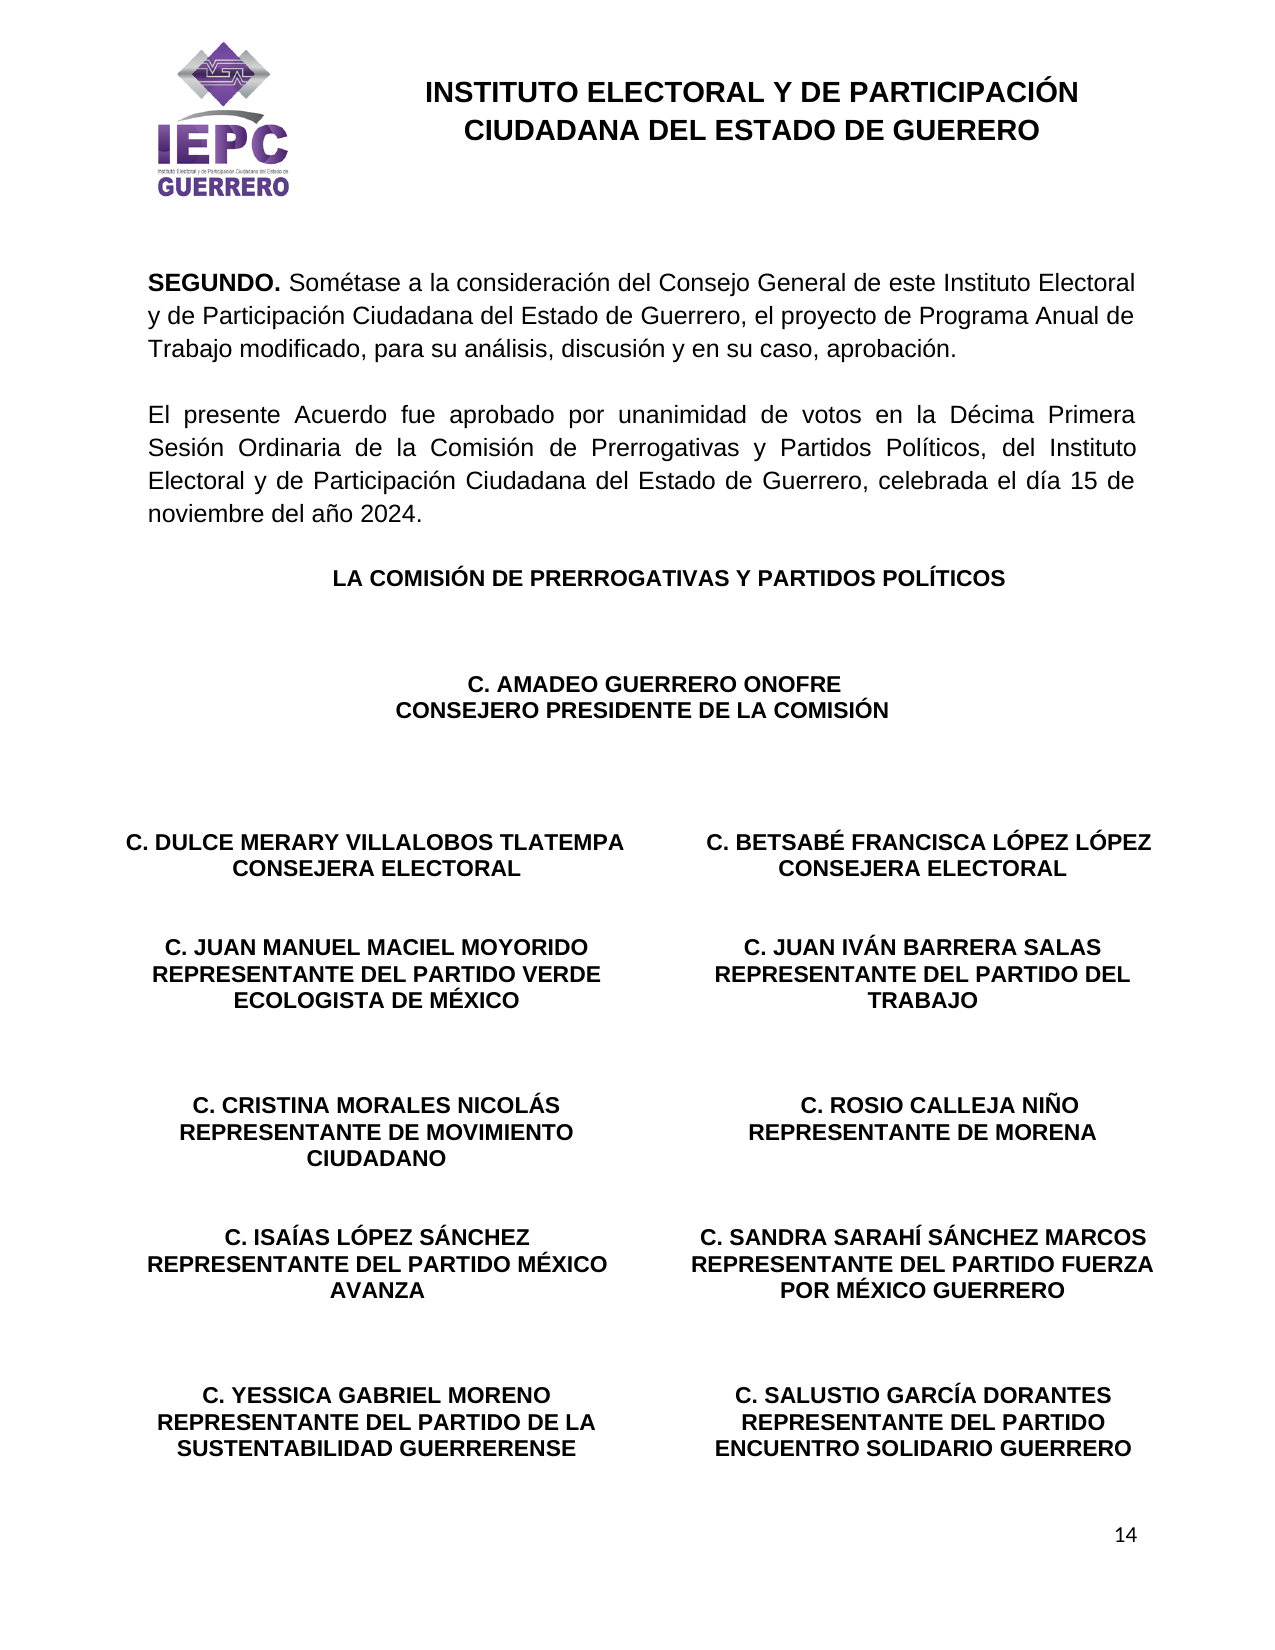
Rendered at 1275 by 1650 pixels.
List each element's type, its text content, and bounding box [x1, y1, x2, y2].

text El presente Acuerdo fue aprobado por unanimidad de votos en la Décima Primera Sesión Ordinaria de la Comisión de Prerrogativas y Partidos Políticos, del Instituto Electoral y de Participación Ciudadana del Estado de Guerrero, celebrada el día 15 de noviembre del año 2024. [148, 400, 1137, 528]
table_cell C. BETSABÉ FRANCISCA LÓPEZ LÓPEZ CONSEJERA ELECTORAL [657, 724, 1188, 882]
table_cell C. JUAN MANUEL MACIEL MOYORIDO REPRESENTANTE DEL PARTIDO VERDE ECOLOGISTA DE MÉXICO [96, 882, 657, 1013]
table_cell C. ROSIO CALLEJA NIÑO REPRESENTANTE DE MORENA [657, 1014, 1188, 1172]
table_header LA COMISIÓN DE PRERROGATIVAS Y PARTIDOS POLÍTICOS C. AMADEO GUERRERO ONOFRE CONSEJERO PRESIDENTE DE LA COMISIÓN [96, 565, 1188, 723]
table_cell C. CRISTINA MORALES NICOLÁS REPRESENTANTE DE MOVIMIENTO CIUDADANO [96, 1014, 657, 1172]
text SEGUNDO. Sométase a la consideración del Consejo General de este Instituto Electoral y de Participación Ciudadana del Estado de Guerrero, el proyecto de Programa Anual de Trabajo modificado, para su análisis, discusión y en su caso, aprobación. [148, 268, 1137, 363]
table_cell C. DULCE MERARY VILLALOBOS TLATEMPA CONSEJERA ELECTORAL [96, 724, 657, 882]
table_cell C. JUAN IVÁN BARRERA SALAS REPRESENTANTE DEL PARTIDO DEL TRABAJO [657, 882, 1188, 1013]
picture [150, 35, 295, 198]
